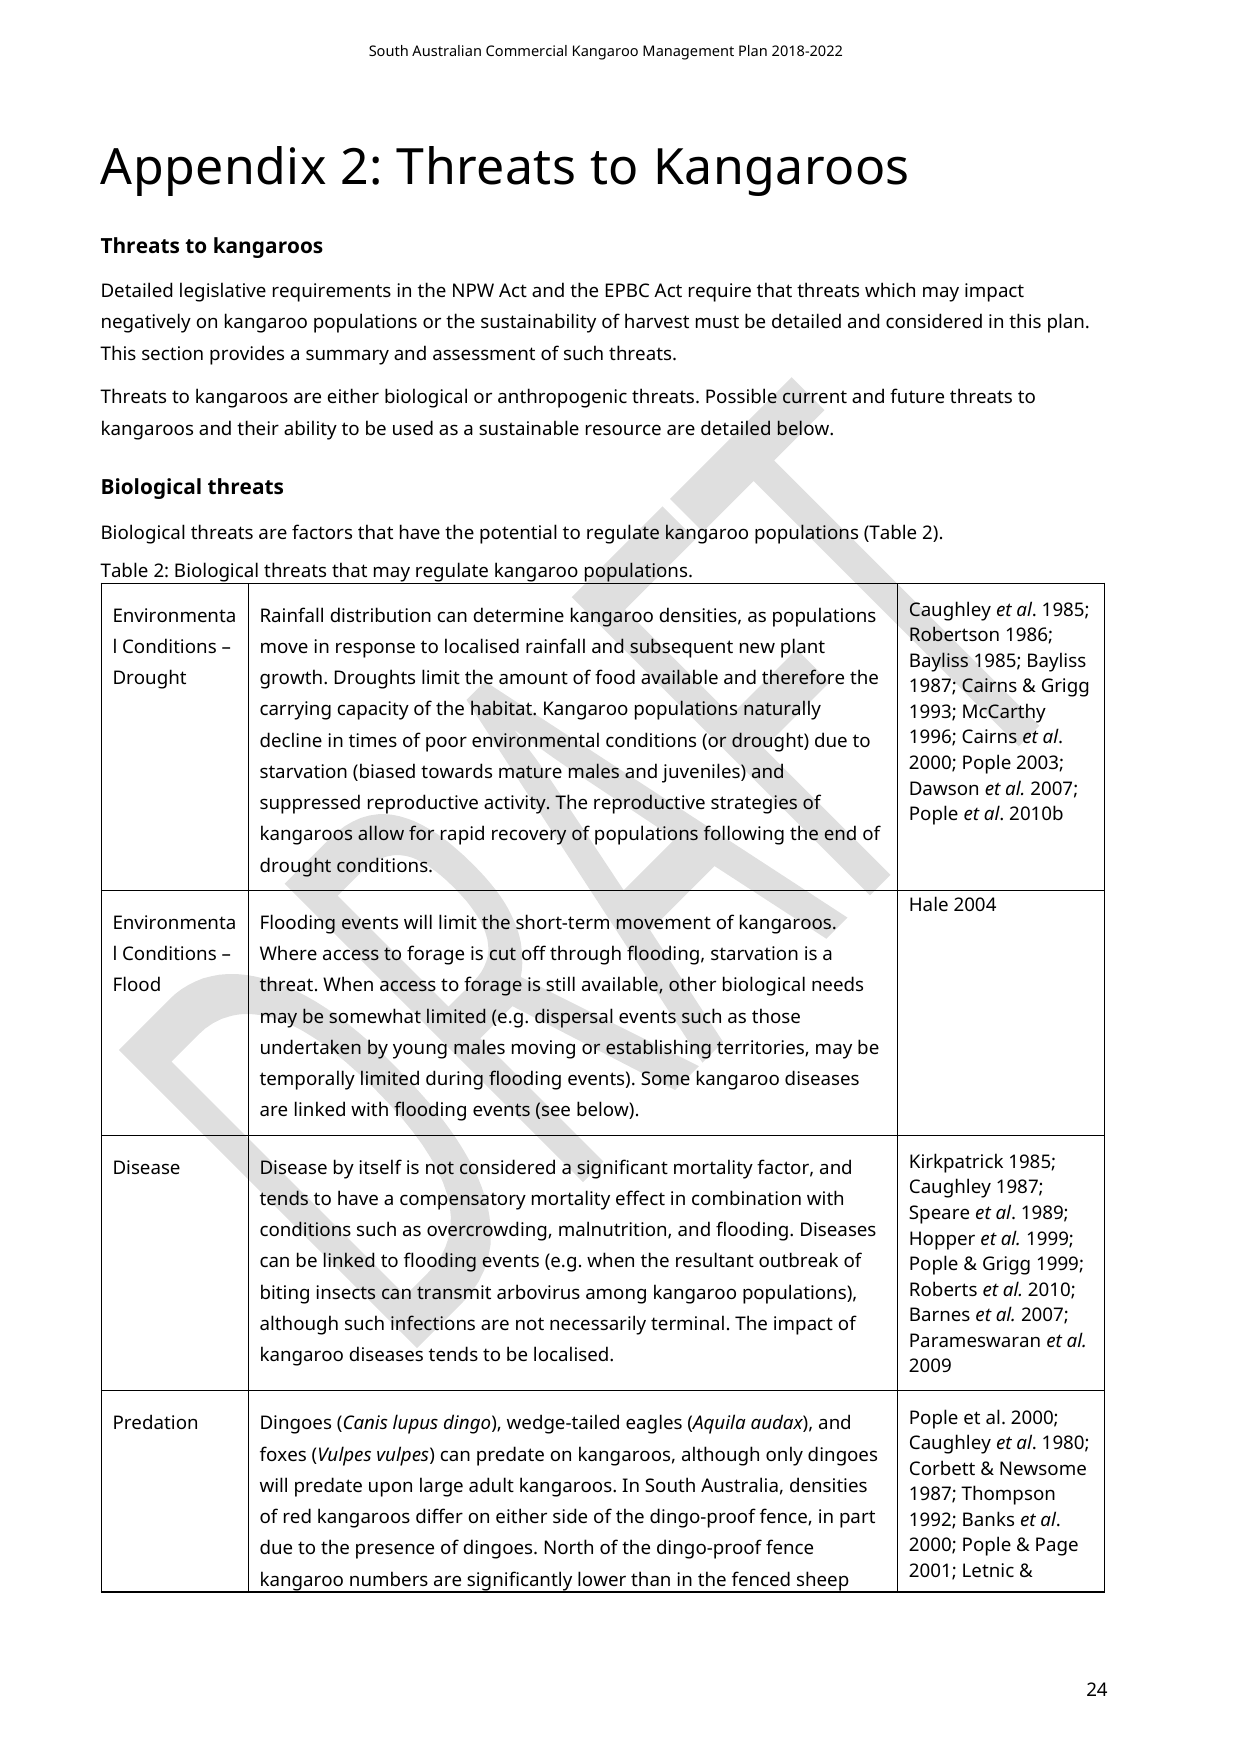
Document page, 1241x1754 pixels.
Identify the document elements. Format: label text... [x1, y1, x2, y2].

table_cell Flooding events will limit the short-term movement of kangaroos. Where access to forage is cut off through flooding, starvation is a threat. When access to forage is still available, other biological needs may be somewhat limited (e.g. dispersal events such as those undertaken by young males moving or establishing territories, may be temporally limited during flooding events). Some kangaroo diseases are linked with flooding events (see below). [249, 891, 897, 1135]
table_cell Kirkpatrick 1985; Caughley 1987; Speare et al. 1989; Hopper et al. 1999; Pople & Grigg 1999; Roberts et al. 2010; Barnes et al. 2007; Parameswaran et al. 2009 [898, 1136, 1104, 1390]
table_header Caughley et al. 1985; Robertson 1986; Bayliss 1985; Bayliss 1987; Cairns & Grigg 1993; McCarthy 1996; Cairns et al. 2000; Pople 2003; Dawson et al. 2007; Pople et al. 2010b [898, 584, 1104, 890]
table_header Rainfall distribution can determine kangaroo densities, as populations move in response to localised rainfall and subsequent new plant growth. Droughts limit the amount of food available and therefore the carrying capacity of the habitat. Kangaroo populations naturally decline in times of poor environmental conditions (or drought) due to starvation (biased towards mature males and juveniles) and suppressed reproductive activity. The reproductive strategies of kangaroos allow for rapid recovery of populations following the end of drought conditions. [249, 584, 897, 890]
table_cell Predation [102, 1391, 248, 1591]
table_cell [249, 1391, 897, 1591]
text Table 2: Biological threats that may regulate kangaroo populations. [100, 557, 1107, 583]
text Biological threats are factors that have the potential to regulate kangaroo populations (Table 2). [100, 513, 1107, 544]
subtitle Biological threats [100, 469, 1107, 501]
subtitle Threats to kangaroos [100, 228, 1107, 259]
table_cell Disease by itself is not considered a significant mortality factor, and tends to have a compensatory mortality effect in combination with conditions such as overcrowding, malnutrition, and flooding. Diseases can be linked to flooding events (e.g. when the resultant outbreak of biting insects can transmit arbovirus among kangaroo populations), although such infections are not necessarily terminal. The impact of kangaroo diseases tends to be localised. [249, 1136, 897, 1390]
table_cell Environmental Conditions – Flood [102, 891, 248, 1135]
text Detailed legislative requirements in the NPW Act and the EPBC Act require that threats which may impact negatively on kangaroo populations or the sustainability of harvest must be detailed and considered in this plan. This section provides a summary and assessment of such threats. [100, 272, 1107, 365]
subtitle Appendix 2: Threats to Kangaroos [100, 131, 1107, 199]
table_header Environmental Conditions – Drought [102, 584, 248, 890]
table_cell Disease [102, 1136, 248, 1390]
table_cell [898, 1391, 1104, 1591]
text Threats to kangaroos are either biological or anthropogenic threats. Possible current and future threats to kangaroos and their ability to be used as a sustainable resource are detailed below. [100, 378, 1107, 440]
table_cell Hale 2004 [898, 891, 1104, 1135]
